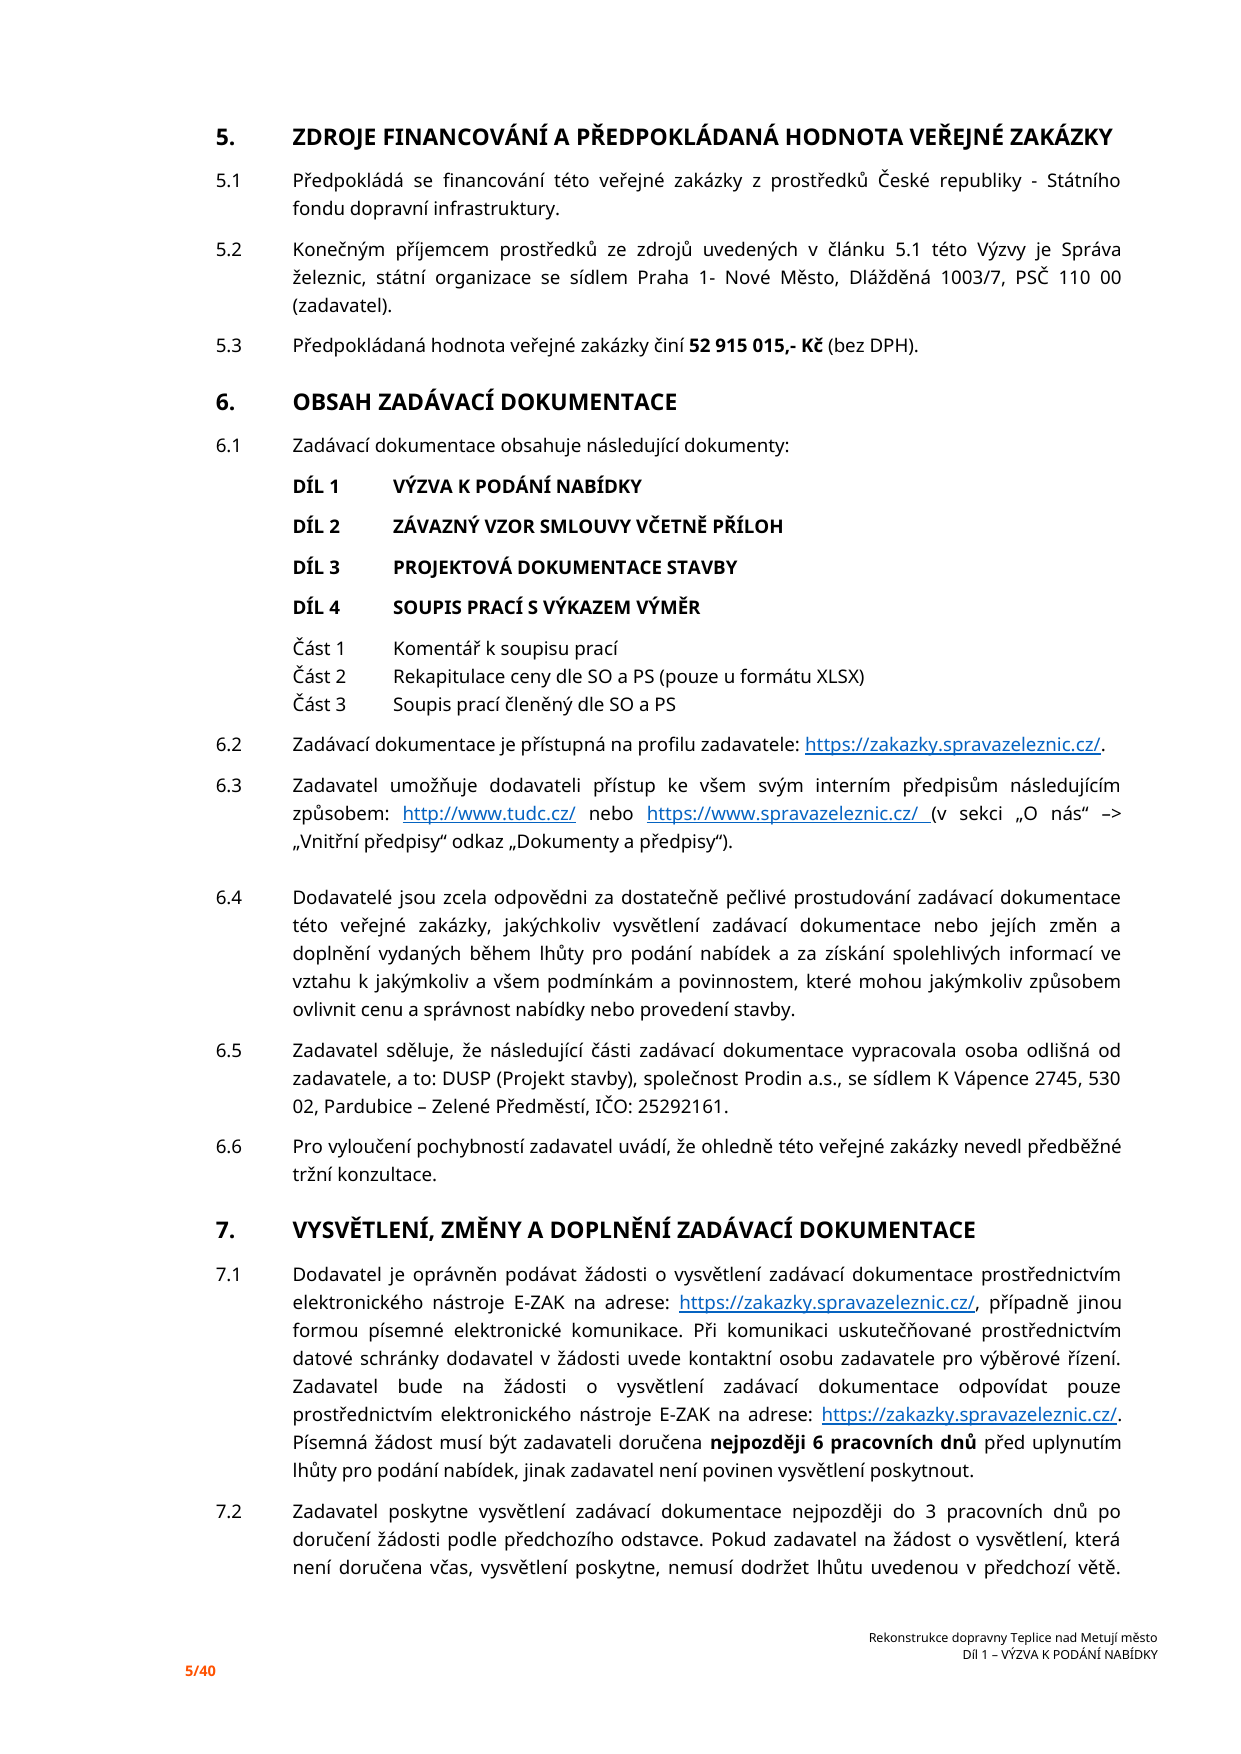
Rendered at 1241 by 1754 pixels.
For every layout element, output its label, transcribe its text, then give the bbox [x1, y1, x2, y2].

text Zadavatel sděluje, že následující části zadávací dokumentace vypracovala osoba odlišná od zadavatele, a to: DUSP (Projekt stavby), společnost Prodin a.s., se sídlem K Vápence 2745, 530 02, Pardubice – Zelené Předměstí, IČO: 25292161. [216, 1037, 1122, 1118]
text Předpokládaná hodnota veřejné zakázky činí 52 915 015,- Kč (bez DPH). [216, 333, 1122, 358]
text ZDROJE FINANCOVÁNÍ A PŘEDPOKLÁDANÁ HODNOTA VEŘEJNÉ ZAKÁZKY [216, 121, 1122, 152]
text Zadávací dokumentace obsahuje následující dokumenty: [216, 432, 1122, 458]
text Zadávací dokumentace je přístupná na profilu zadavatele: https://zakazky.spravazeleznic.cz/. [216, 732, 1122, 757]
text VYSVĚTLENÍ, ZMĚNY A DOPLNĚNÍ ZADÁVACÍ DOKUMENTACE [216, 1214, 1122, 1246]
text Dodavatelé jsou zcela odpovědni za dostatečně pečlivé prostudování zadávací dokumentace této veřejné zakázky, jakýchkoliv vysvětlení zadávací dokumentace nebo jejích změn a doplnění vydaných během lhůty pro podání nabídek a za získání spolehlivých informací ve vztahu k jakýmkoliv a všem podmínkám a povinnostem, které mohou jakýmkoliv způsobem ovlivnit cenu a správnost nabídky nebo provedení stavby. [216, 884, 1122, 1022]
text DÍL 2 ZÁVAZNÝ VZOR SMLOUVY VČETNĚ PŘÍLOH [292, 513, 1122, 539]
text DÍL 3 PROJEKTOVÁ DOKUMENTACE STAVBY [292, 554, 1122, 579]
text Dodavatel je oprávněn podávat žádosti o vysvětlení zadávací dokumentace prostřednictvím elektronického nástroje E-ZAK na adrese: https://zakazky.spravazeleznic.cz/, případně jinou formou písemné elektronické komunikace. Při komunikaci uskutečňované prostřednictvím datové schránky dodavatel v žádosti uvede kontaktní osobu zadavatele pro výběrové řízení. Zadavatel bude na žádosti o vysvětlení zadávací dokumentace odpovídat pouze prostřednictvím elektronického nástroje E-ZAK na adrese: https://zakazky.spravazeleznic.cz/. Písemná žádost musí být zadavateli doručena nejpozději 6 pracovních dnů před uplynutím lhůty pro podání nabídek, jinak zadavatel není povinen vysvětlení poskytnout. [216, 1261, 1122, 1483]
text Pro vyloučení pochybností zadavatel uvádí, že ohledně této veřejné zakázky nevedl předběžné tržní konzultace. [216, 1133, 1122, 1187]
text DÍL 1 VÝZVA K PODÁNÍ NABÍDKY [292, 473, 1122, 498]
text Část 1 Komentář k soupisu prací [292, 635, 1122, 661]
text Část 3 Soupis prací členěný dle SO a PS [292, 691, 1122, 717]
text OBSAH ZADÁVACÍ DOKUMENTACE [216, 386, 1122, 417]
text DÍL 4 SOUPIS PRACÍ S VÝKAZEM VÝMĚR [292, 594, 1122, 620]
text Předpokládá se financování této veřejné zakázky z prostředků České republiky - Státního fondu dopravní infrastruktury. [216, 167, 1122, 221]
text Konečným příjemcem prostředků ze zdrojů uvedených v článku 5.1 této Výzvy je Správa železnic, státní organizace se sídlem Praha 1- Nové Město, Dlážděná 1003/7, PSČ 110 00 (zadavatel). [216, 236, 1122, 318]
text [216, 1498, 1122, 1579]
text Zadavatel umožňuje dodavateli přístup ke všem svým interním předpisům následujícím způsobem: http://www.tudc.cz/ nebo https://www.spravazeleznic.cz/ (v sekci „O nás“ –> „Vnitřní předpisy“ odkaz „Dokumenty a předpisy“). [216, 772, 1122, 854]
text Část 2 Rekapitulace ceny dle SO a PS (pouze u formátu XLSX) [292, 663, 1122, 689]
